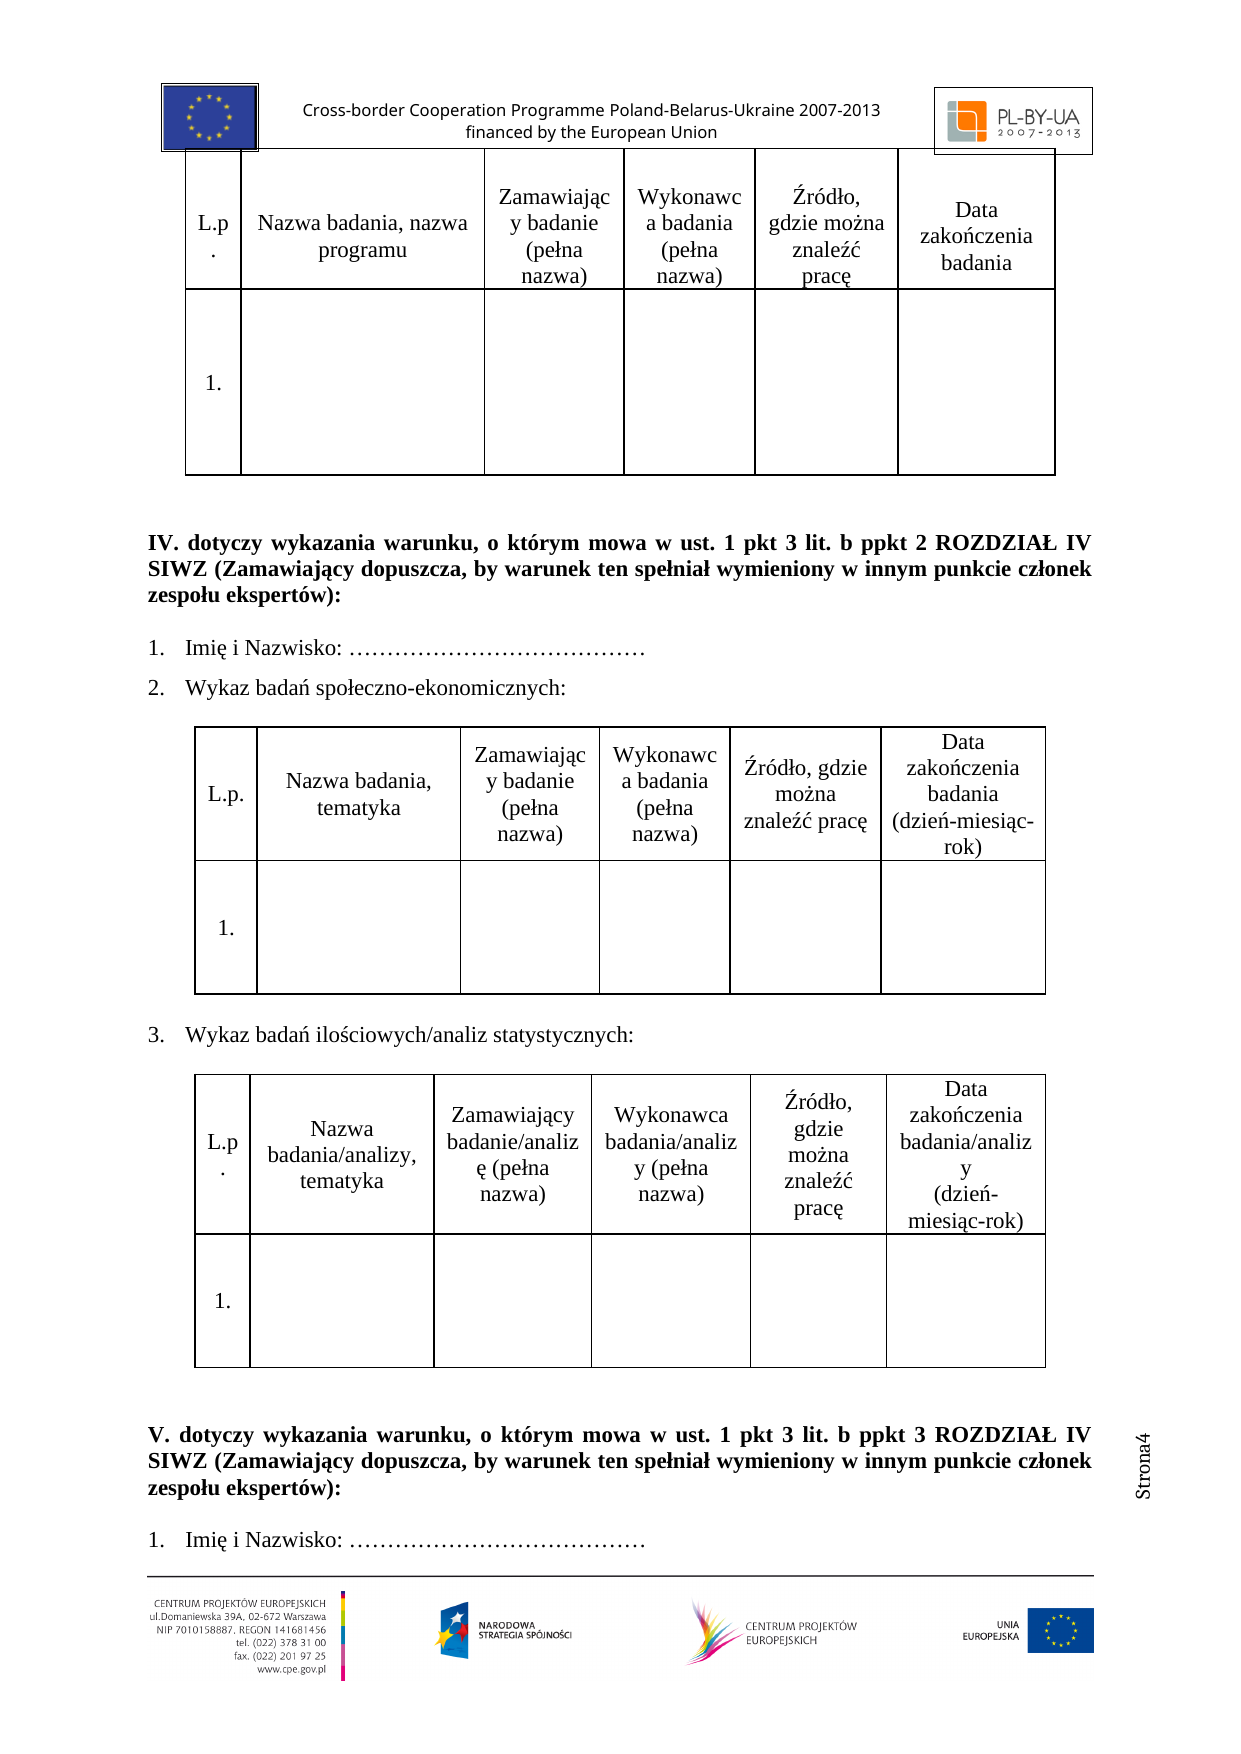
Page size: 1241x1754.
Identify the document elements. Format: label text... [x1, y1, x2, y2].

table_cell [899, 290, 1054, 474]
table_cell [485, 290, 623, 474]
table_header Nazwa badania, tematyka [258, 728, 460, 859]
table_header Data zakończenia badania/analizy (dzień-miesiąc-rok) [887, 1075, 1045, 1233]
table_header Źródło, gdzie można znaleźć pracę [751, 1075, 886, 1233]
picture [935, 88, 1092, 154]
table_header Data zakończenia badania [899, 149, 1054, 288]
text IV. dotyczy wykazania warunku, o którym mowa w ust. 1 pkt 3 lit. b ppkt 2 ROZDZIAŁ IV SIWZ (Zamawiający dopuszcza, by warunek ten spełniał wymieniony w innym punkcie członek zespołu ekspertów): [148, 529, 1093, 608]
table_header L.p. [186, 149, 240, 288]
table_header L.p. [196, 728, 256, 859]
table_cell [756, 290, 897, 474]
text V. dotyczy wykazania warunku, o którym mowa w ust. 1 pkt 3 lit. b ppkt 3 ROZDZIAŁ IV SIWZ (Zamawiający dopuszcza, by warunek ten spełniał wymieniony w innym punkcie członek zespołu ekspertów): [148, 1421, 1093, 1500]
list Imię i Nazwisko: ………………………………… [148, 634, 1093, 660]
table_cell [258, 861, 460, 993]
table_header L.p. [196, 1075, 249, 1233]
table_cell [242, 290, 484, 474]
table_cell 1. [196, 861, 256, 993]
table_header Nazwa badania/analizy, tematyka [251, 1075, 433, 1233]
table_cell [882, 861, 1045, 993]
table_cell [600, 861, 729, 993]
table_header Źródło, gdzie można znaleźć pracę [756, 149, 897, 288]
table_header Nazwa badania, nazwa programu [242, 149, 484, 288]
table_cell 1. [196, 1235, 249, 1367]
list Wykaz badań ilościowych/analiz statystycznych: [148, 1021, 1093, 1047]
table_header Wykonawca badania (pełna nazwa) [600, 728, 729, 859]
table_cell [592, 1235, 750, 1367]
table_cell [751, 1235, 886, 1367]
table_cell [461, 861, 599, 993]
table_header Zamawiający badanie (pełna nazwa) [461, 728, 599, 859]
table_header Zamawiający badanie/analizę (pełna nazwa) [435, 1075, 591, 1233]
picture [147, 1575, 1094, 1681]
table_cell [251, 1235, 433, 1367]
table_cell [887, 1235, 1045, 1367]
picture [162, 84, 258, 151]
list Imię i Nazwisko: ………………………………… [148, 1526, 1093, 1553]
table_cell 1. [186, 290, 240, 474]
list Wykaz badań społeczno-ekonomicznych: [148, 673, 1093, 700]
table_cell [435, 1235, 591, 1367]
table_cell [625, 290, 754, 474]
table_header Data zakończenia badania (dzień-miesiąc-rok) [882, 728, 1045, 859]
table_cell [731, 861, 880, 993]
table_header Wykonawca badania/analizy (pełna nazwa) [592, 1075, 750, 1233]
table_header Zamawiający badanie (pełna nazwa) [485, 149, 623, 288]
table_header Źródło, gdzie można znaleźć pracę [731, 728, 880, 859]
table_header Wykonawca badania (pełna nazwa) [625, 149, 754, 288]
